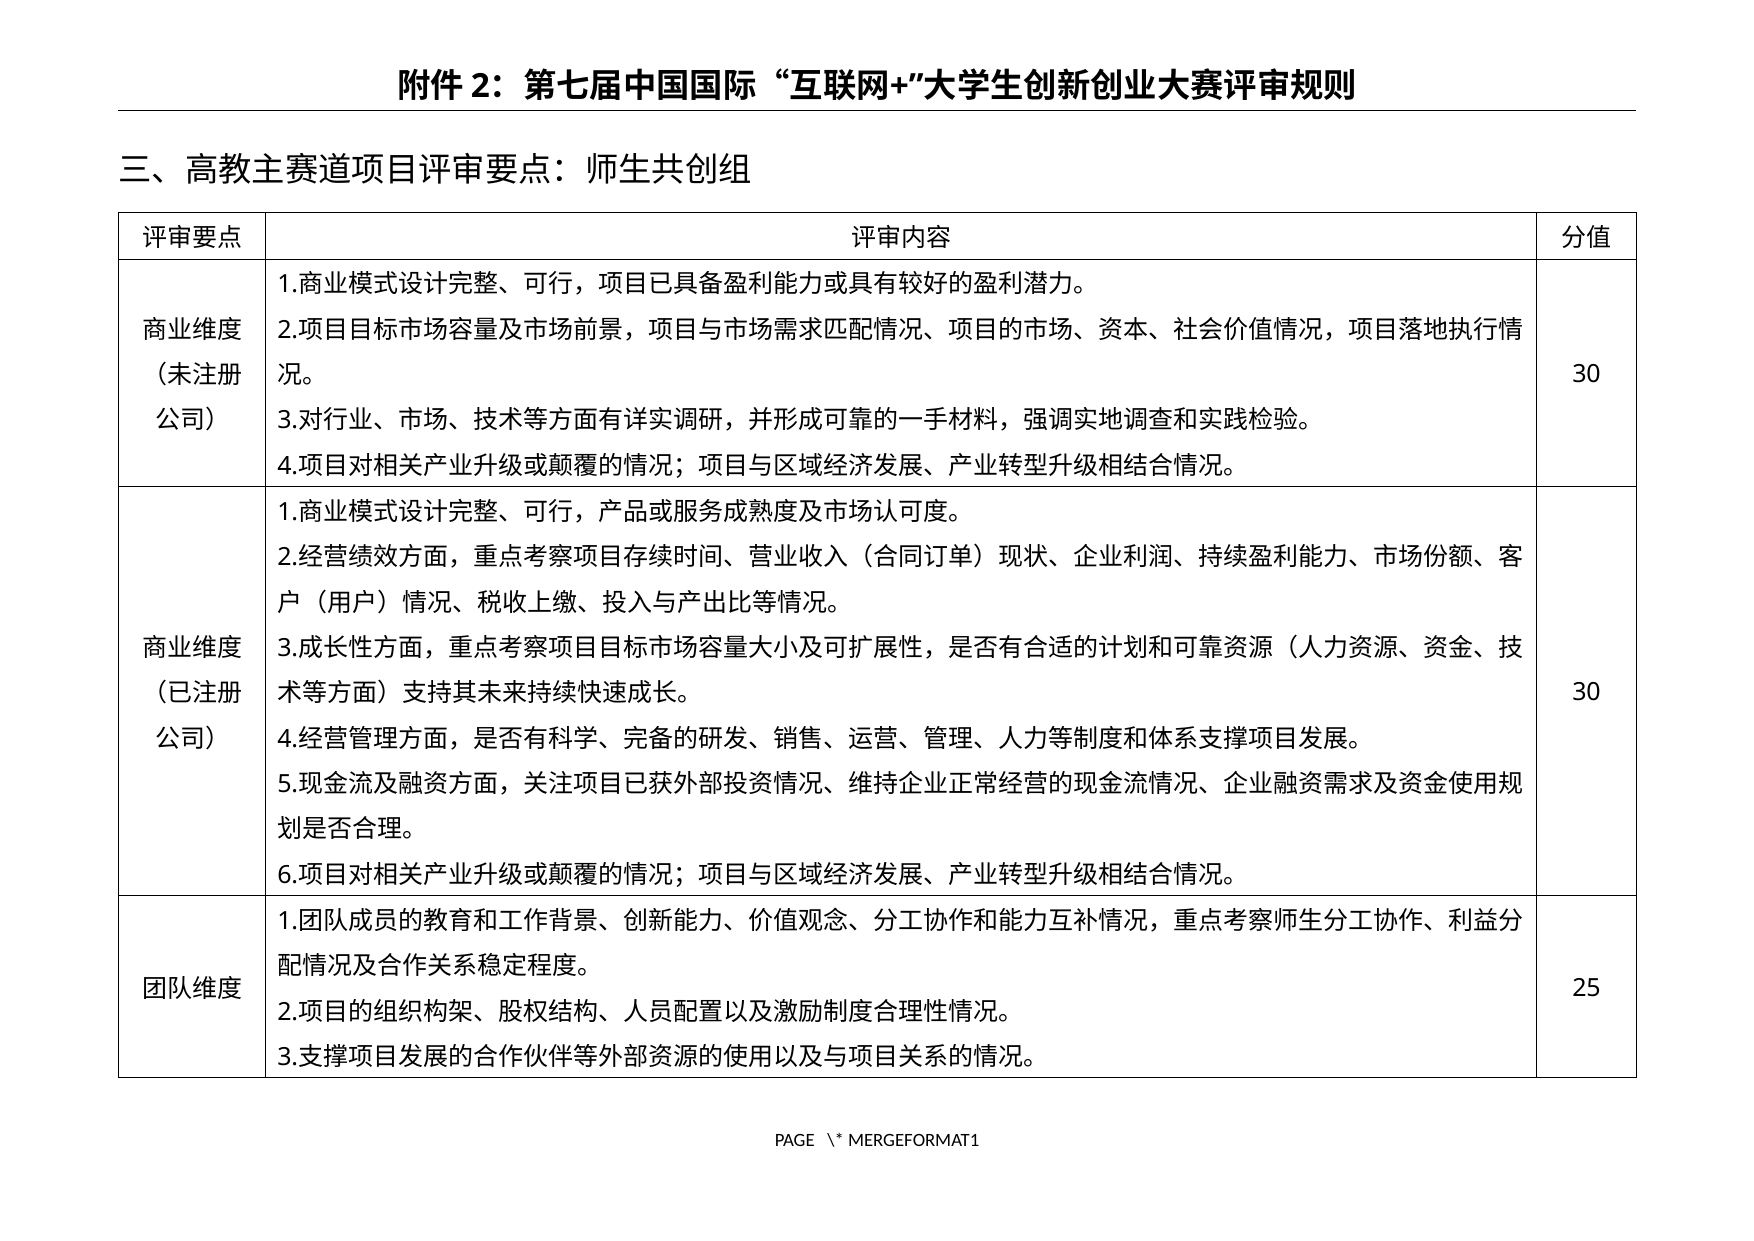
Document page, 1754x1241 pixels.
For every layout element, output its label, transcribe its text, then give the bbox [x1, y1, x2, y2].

table_header 评审内容 [266, 213, 1536, 258]
table_cell 1.团队成员的教育和工作背景、创新能力、价值观念、分工协作和能力互补情况，重点考察师生分工协作、利益分配情况及合作关系稳定程度。 2.项目的组织构架、股权结构、人员配置以及激励制度合理性情况。 3.支撑项目发展的合作伙伴等外部资源的使用以及与项目关系的情况。 [266, 896, 1536, 1077]
table_header 评审要点 [119, 213, 265, 258]
table_cell 商业维度 （未注册公司） [119, 260, 265, 486]
table_header 分值 [1537, 213, 1636, 258]
table_cell 30 [1537, 260, 1636, 486]
table_cell 25 [1537, 896, 1636, 1077]
table_cell 1.商业模式设计完整、可行，项目已具备盈利能力或具有较好的盈利潜力。 2.项目目标市场容量及市场前景，项目与市场需求匹配情况、项目的市场、资本、社会价值情况，项目落地执行情况。 3.对行业、市场、技术等方面有详实调研，并形成可靠的一手材料，强调实地调查和实践检验。 4.项目对相关产业升级或颠覆的情况；项目与区域经济发展、产业转型升级相结合情况。 [266, 260, 1536, 486]
table_cell 1.商业模式设计完整、可行，产品或服务成熟度及市场认可度。 2.经营绩效方面，重点考察项目存续时间、营业收入（合同订单）现状、企业利润、持续盈利能力、市场份额、客户（用户）情况、税收上缴、投入与产出比等情况。 3.成长性方面，重点考察项目目标市场容量大小及可扩展性，是否有合适的计划和可靠资源（人力资源、资金、技术等方面）支持其未来持续快速成长。 4.经营管理方面，是否有科学、完备的研发、销售、运营、管理、人力等制度和体系支撑项目发展。 5.现金流及融资方面，关注项目已获外部投资情况、维持企业正常经营的现金流情况、企业融资需求及资金使用规划是否合理。 6.项目对相关产业升级或颠覆的情况；项目与区域经济发展、产业转型升级相结合情况。 [266, 487, 1536, 895]
table_cell 团队维度 [119, 896, 265, 1077]
table_cell 30 [1537, 487, 1636, 895]
table_cell 商业维度（已注册公司） [119, 487, 265, 895]
text 三、高教主赛道项目评审要点：师生共创组 [118, 121, 1636, 212]
